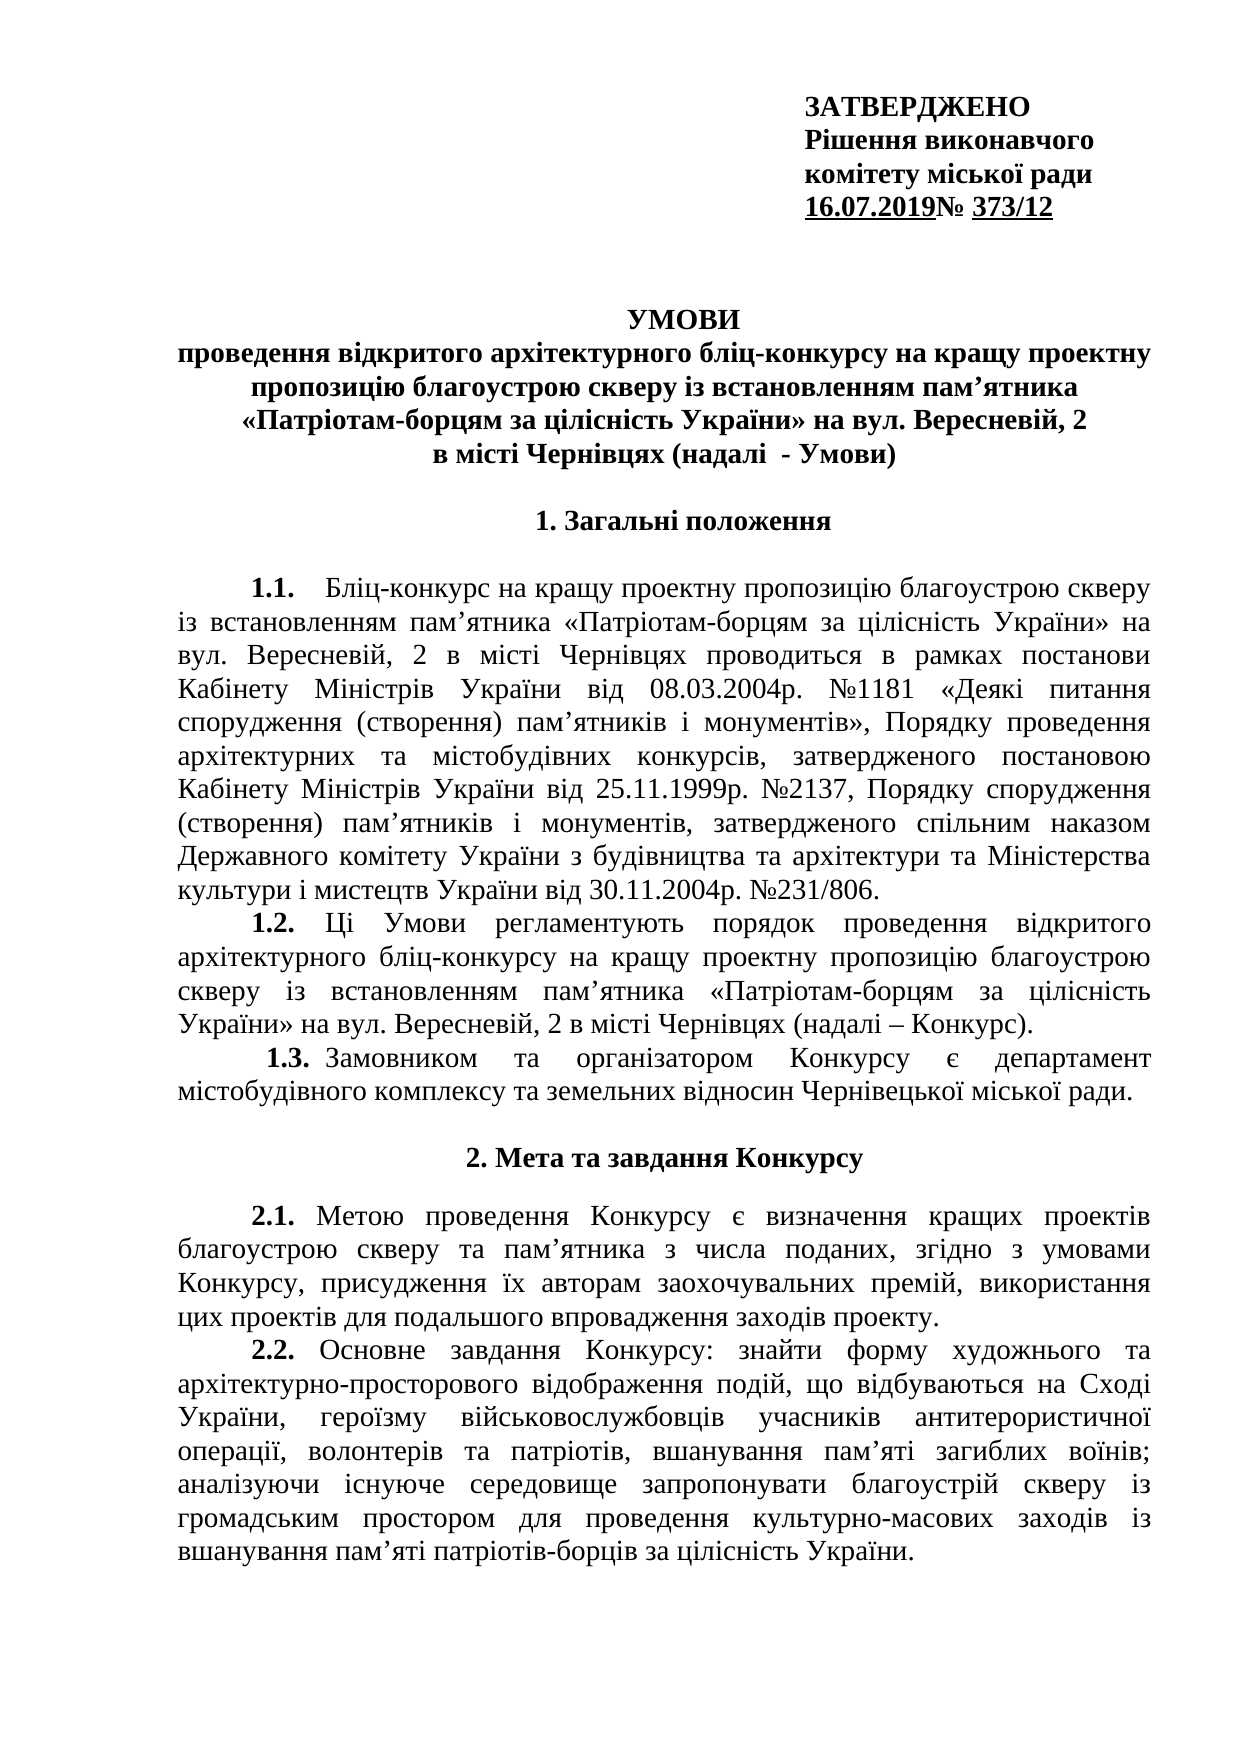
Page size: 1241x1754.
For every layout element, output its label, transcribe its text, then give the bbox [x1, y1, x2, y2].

text 2. Мета та завдання Конкурсу [177, 1140, 1152, 1174]
text УМОВИ [215, 302, 1152, 335]
list Бліц-конкурс на кращу проектну пропозицію благоустрою скверу із встановленням пам’ятника «Патріотам-борцям за цілісність України» на вул. Вересневій, 2 в місті Чернівцях проводиться в рамках постанови Кабінету Міністрів України від 08.03.2004р. №1181 «Деякі питання спорудження (створення) пам’ятників і монументів», Порядку проведення архітектурних та містобудівних конкурсів, затвердженого постановою Кабінету Міністрів України від 25.11.1999р. №2137, Порядку спорудження (створення) пам’ятників і монументів, затвердженого спільним наказом Державного комітету України з будівництва та архітектури та Міністерства культури і мистецтв України від 30.11.2004р. №231/806. [177, 570, 1152, 906]
text Рішення виконавчого [177, 122, 1160, 156]
subtitle 16.07.2019№ 373/12 [177, 189, 1152, 223]
list Ці Умови регламентують порядок проведення відкритого архітектурного бліц-конкурсу на кращу проектну пропозицію благоустрою скверу із встановленням пам’ятника «Патріотам-борцям за цілісність України» на вул. Вересневій, 2 в місті Чернівцях (надалі – Конкурс). [177, 906, 1152, 1040]
list Замовником та організатором Конкурсу є департамент містобудівного комплексу та земельних відносин Чернівецької міської ради. [177, 1040, 1152, 1107]
text 2.2. Основне завдання Конкурсу: знайти форму художнього та архітектурно-просторового відображення подій, що відбуваються на Сході України, героїзму військовослужбовців учасників антитерористичної операції, волонтерів та патріотів, вшанування пам’яті загиблих воїнів; аналізуючи існуюче середовище запропонувати благоустрій скверу із громадським простором для проведення культурно-масових заходів із вшанування пам’яті патріотів-борців за цілісність України. [177, 1332, 1152, 1567]
text в місті Чернівцях (надалі - Умови) [177, 436, 1152, 469]
text ЗАТВЕРДЖЕНО [177, 89, 1227, 122]
text проведення відкритого архітектурного бліц-конкурсу на кращу проектну пропозицію благоустрою скверу із встановленням пам’ятника «Патріотам-борцям за цілісність України» на вул. Вересневій, 2 [177, 335, 1152, 436]
text 2.1. Метою проведення Конкурсу є визначення кращих проектів благоустрою скверу та пам’ятника з числа поданих, згідно з умовами Конкурсу, присудження їх авторам заохочувальних премій, використання цих проектів для подальшого впровадження заходів проекту. [177, 1198, 1152, 1332]
text 1. Загальні положення [215, 503, 1152, 537]
text комітету міської ради [177, 156, 1160, 189]
